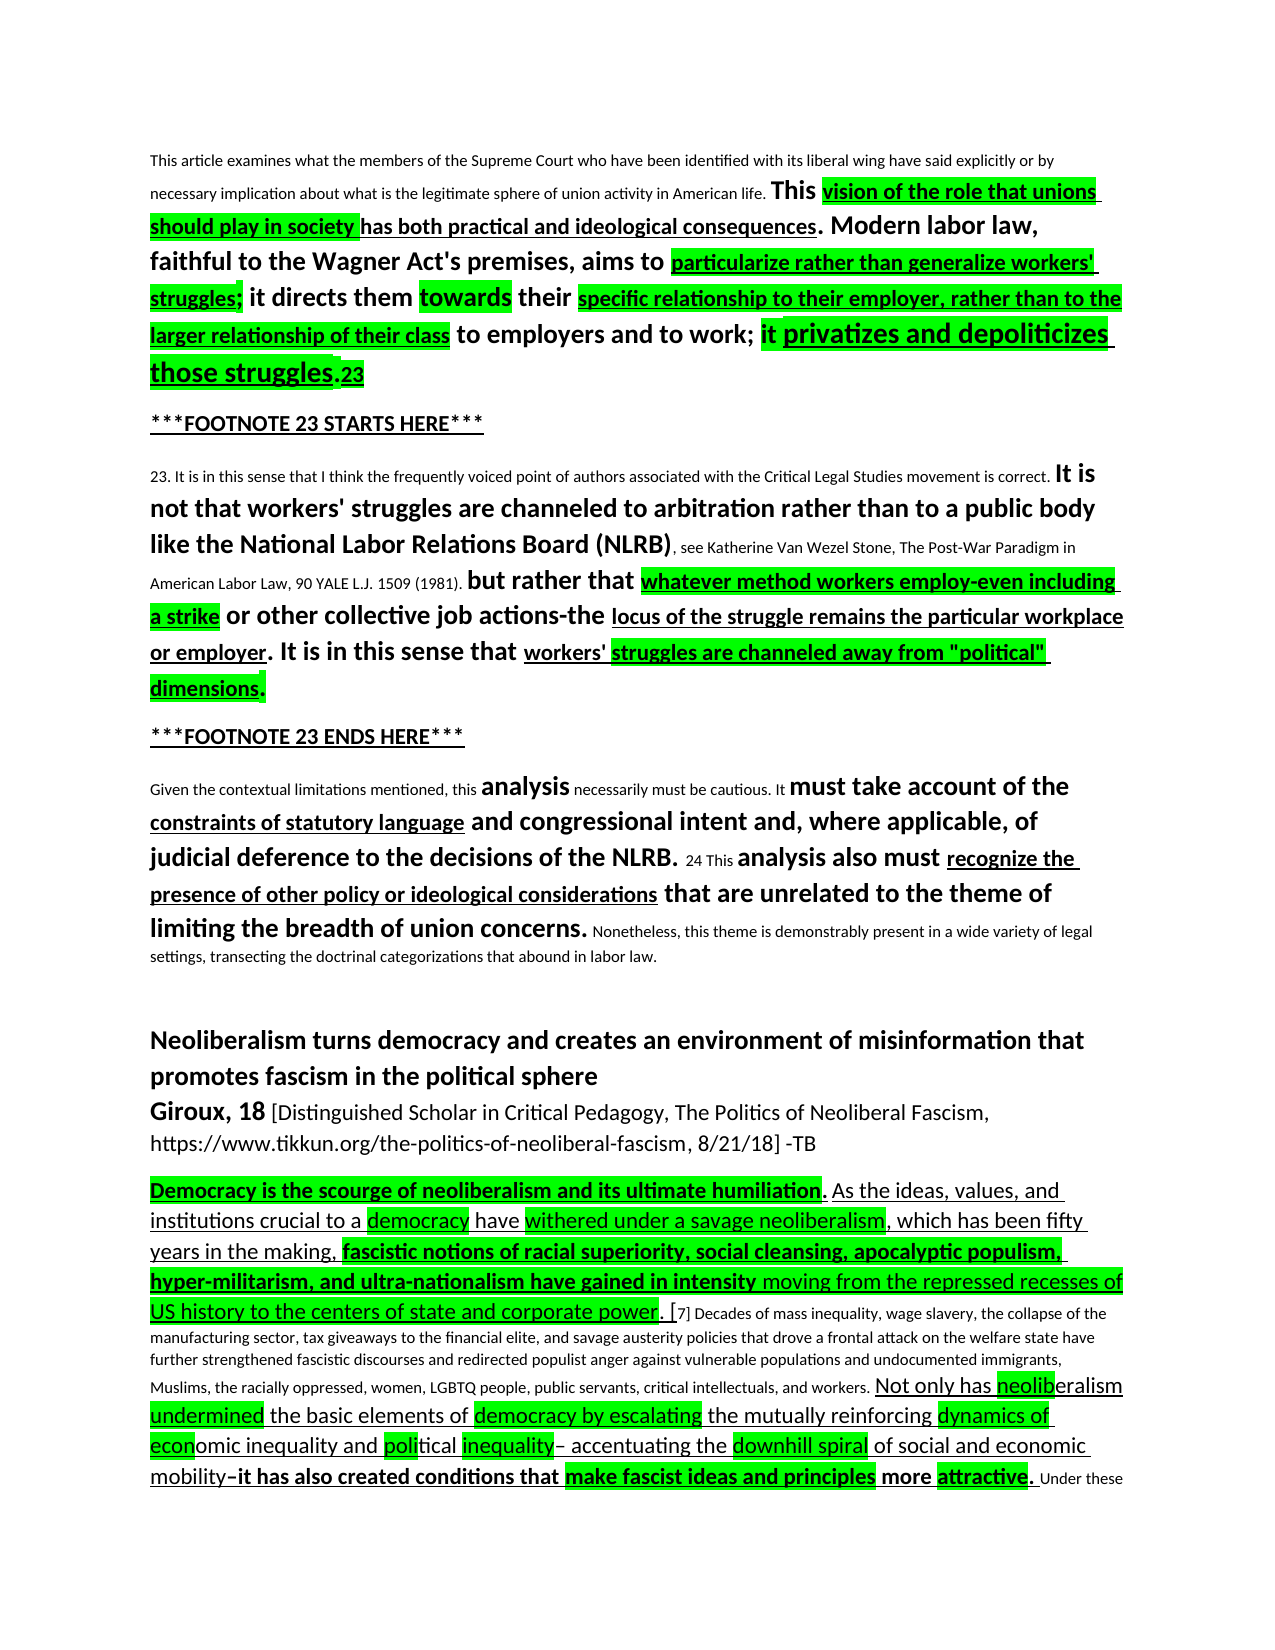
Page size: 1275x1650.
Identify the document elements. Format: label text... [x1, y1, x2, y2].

text Given the contextual limitations mentioned, this analysis necessarily must be cautious. It must take account of the constraints of statutory language and congressional intent and, where applicable, of judicial deference to the decisions of the NLRB. 24 This analysis also must recognize the presence of other policy or ideological considerations that are unrelated to the theme of limiting the breadth of union concerns. Nonetheless, this theme is demonstrably present in a wide variety of legal settings, transecting the doctrinal categorizations that abound in labor law. [150, 769, 1125, 966]
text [150, 1176, 1125, 1490]
text This article examines what the members of the Supreme Court who have been identified with its liberal wing have said explicitly or by necessary implication about what is the legitimate sphere of union activity in American life. This vision of the role that unions should play in society has both practical and ideological consequences. Modern labor law, faithful to the Wagner Act's premises, aims to particularize rather than generalize workers' struggles; it directs them towards their specific relationship to their employer, rather than to the larger relationship of their class to employers and to work; it privatizes and depoliticizes those struggles.23 [150, 150, 1125, 390]
text ***FOOTNOTE 23 ENDS HERE*** [150, 722, 1125, 750]
text 23. It is in this sense that I think the frequently voiced point of authors associated with the Critical Legal Studies movement is correct. It is not that workers' struggles are channeled to arbitration rather than to a public body like the National Labor Relations Board (NLRB), see Katherine Van Wezel Stone, The Post-War Paradigm in American Labor Law, 90 YALE L.J. 1509 (1981). but rather that whatever method workers employ-even including a strike or other collective job actions-the locus of the struggle remains the particular workplace or employer. It is in this sense that workers' struggles are channeled away from "political" dimensions. [150, 456, 1125, 703]
subtitle Neoliberalism turns democracy and creates an environment of misinformation that promotes fascism in the political sphere [150, 1023, 1125, 1092]
text ***FOOTNOTE 23 STARTS HERE*** [150, 409, 1125, 437]
text Giroux, 18 [Distinguished Scholar in Critical Pedagogy, The Politics of Neoliberal Fascism, https://www.tikkun.org/the-politics-of-neoliberal-fascism, 8/21/18] -TB [150, 1094, 1125, 1158]
